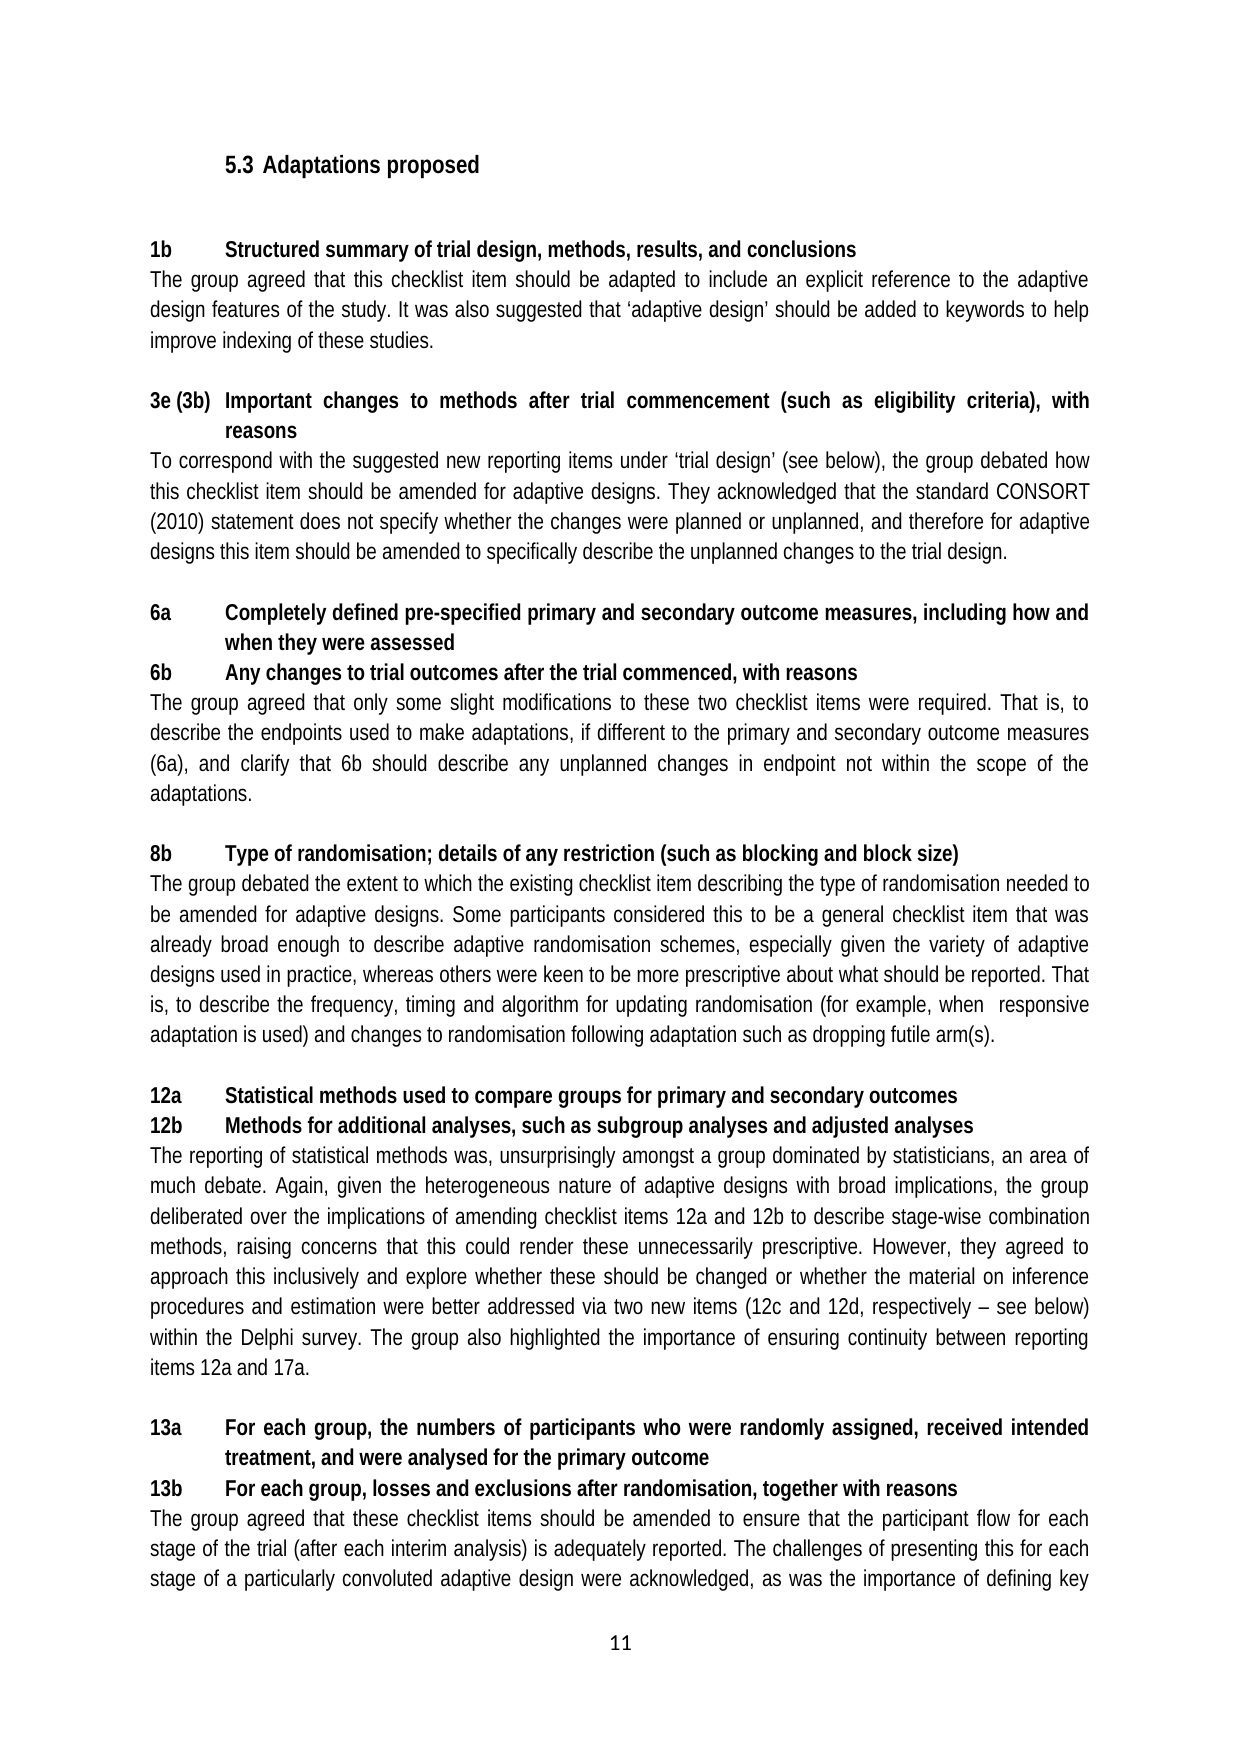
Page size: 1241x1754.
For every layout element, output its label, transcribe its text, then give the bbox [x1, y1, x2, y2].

text The group agreed that only some slight modifications to these two checklist items were required. That is, to describe the endpoints used to make adaptations, if different to the primary and secondary outcome measures (6a), and clarify that 6b should describe any unplanned changes in endpoint not within the scope of the adaptations. [150, 689, 1090, 806]
text 1b Structured summary of trial design, methods, results, and conclusions [150, 236, 1090, 262]
text 12b Methods for additional analyses, such as subgroup analyses and adjusted analyses [150, 1112, 1090, 1138]
text 8b Type of randomisation; details of any restriction (such as blocking and block size) [150, 840, 1090, 866]
text 6b Any changes to trial outcomes after the trial commenced, with reasons [150, 659, 1090, 685]
text The group agreed that this checklist item should be adapted to include an explicit reference to the adaptive design features of the study. It was also suggested that ‘adaptive design’ should be added to keywords to help improve indexing of these studies. [150, 266, 1090, 353]
text 13b For each group, losses and exclusions after randomisation, together with reasons [150, 1474, 1090, 1501]
text To correspond with the suggested new reporting items under ‘trial design’ (see below), the group debated how this checklist item should be amended for adaptive designs. They acknowledged that the standard CONSORT (2010) statement does not specify whether the changes were planned or unplanned, and therefore for adaptive designs this item should be amended to specifically describe the unplanned changes to the trial design. [150, 447, 1090, 564]
text 6a Completely defined pre-specified primary and secondary outcome measures, including how and when they were assessed [150, 598, 1090, 655]
text The reporting of statistical methods was, unsurprisingly amongst a group dominated by statisticians, an area of much debate. Again, given the heterogeneous nature of adaptive designs with broad implications, the group deliberated over the implications of amending checklist items 12a and 12b to describe stage-wise combination methods, raising concerns that this could render these unnecessarily prescriptive. However, they agreed to approach this inclusively and explore whether these should be changed or whether the material on inference procedures and estimation were better addressed via two new items (12c and 12d, respectively – see below) within the Delphi survey. The group also highlighted the importance of ensuring continuity between reporting items 12a and 17a. [150, 1142, 1090, 1380]
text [150, 1505, 1090, 1591]
text 13a For each group, the numbers of participants who were randomly assigned, received intended treatment, and were analysed for the primary outcome [150, 1414, 1090, 1471]
text The group debated the extent to which the existing checklist item describing the type of randomisation needed to be amended for adaptive designs. Some participants considered this to be a general checklist item that was already broad enough to describe adaptive randomisation schemes, especially given the variety of adaptive designs used in practice, whereas others were keen to be more prescriptive about what should be reported. That is, to describe the frequency, timing and algorithm for updating randomisation (for example, when responsive adaptation is used) and changes to randomisation following adaptation such as dropping futile arm(s). [150, 870, 1090, 1048]
subtitle Adaptations proposed [225, 150, 1090, 179]
text 12a Statistical methods used to compare groups for primary and secondary outcomes [150, 1082, 1090, 1108]
text 3e (3b) Important changes to methods after trial commencement (such as eligibility criteria), with reasons [150, 387, 1090, 443]
